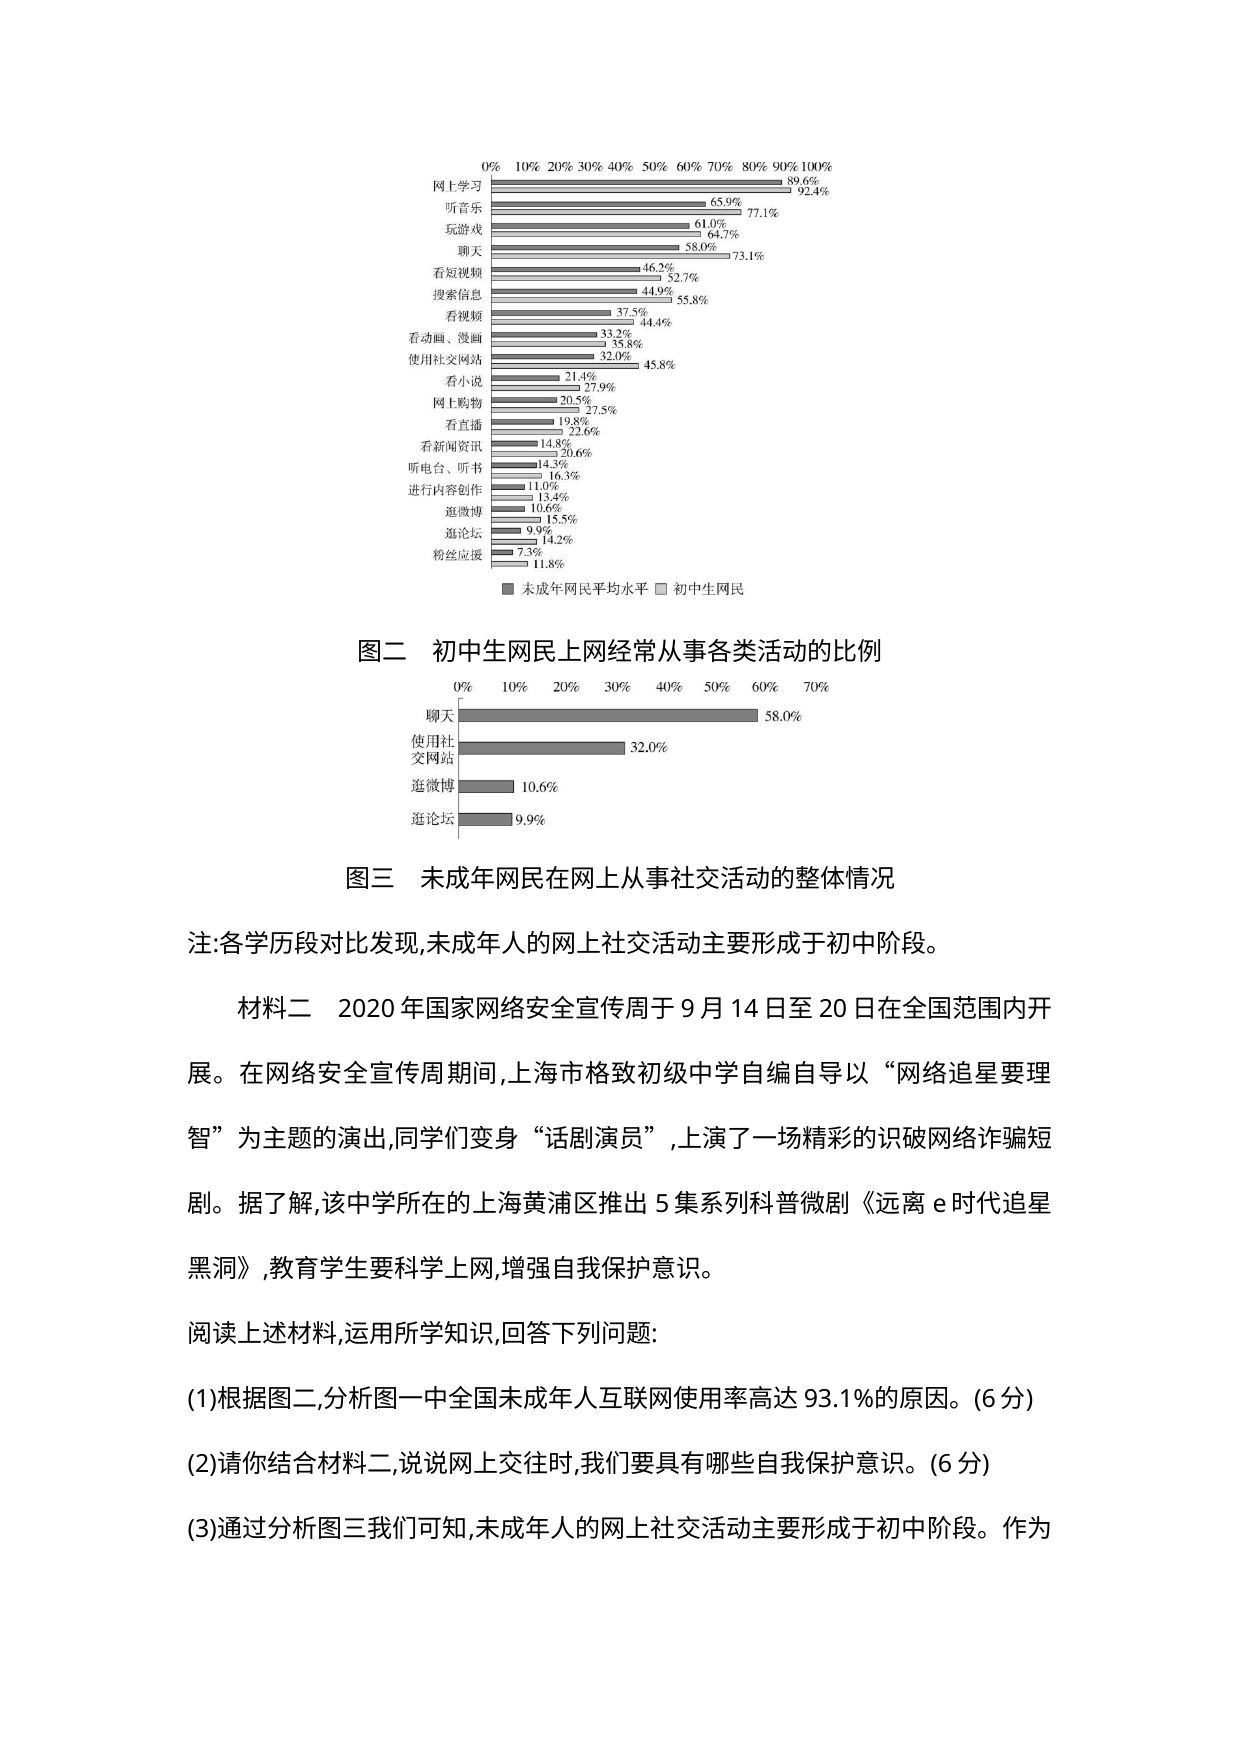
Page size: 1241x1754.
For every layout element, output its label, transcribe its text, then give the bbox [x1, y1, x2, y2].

text (2)请你结合材料二,说说网上交往时,我们要具有哪些自我保护意识。(6分) [187, 1429, 1053, 1494]
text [187, 1494, 1053, 1559]
text 图二 初中生网民上网经常从事各类活动的比例 [187, 617, 1053, 682]
text 注:各学历段对比发现,未成年人的网上社交活动主要形成于初中阶段。 [187, 909, 1053, 974]
text 材料二 2020年国家网络安全宣传周于9月14日至20日在全国范围内开展。在网络安全宣传周期间,上海市格致初级中学自编自导以“网络追星要理智”为主题的演出,同学们变身“话剧演员”,上演了一场精彩的识破网络诈骗短剧。据了解,该中学所在的上海黄浦区推出5集系列科普微剧《远离e时代追星黑洞》,教育学生要科学上网,增强自我保护意识。 [187, 974, 1053, 1299]
text 阅读上述材料,运用所学知识,回答下列问题: [187, 1299, 1053, 1364]
picture [411, 682, 829, 839]
picture [408, 162, 832, 595]
text 图三 未成年网民在网上从事社交活动的整体情况 [187, 844, 1053, 909]
text (1)根据图二,分析图一中全国未成年人互联网使用率高达93.1%的原因。(6分) [187, 1364, 1053, 1429]
